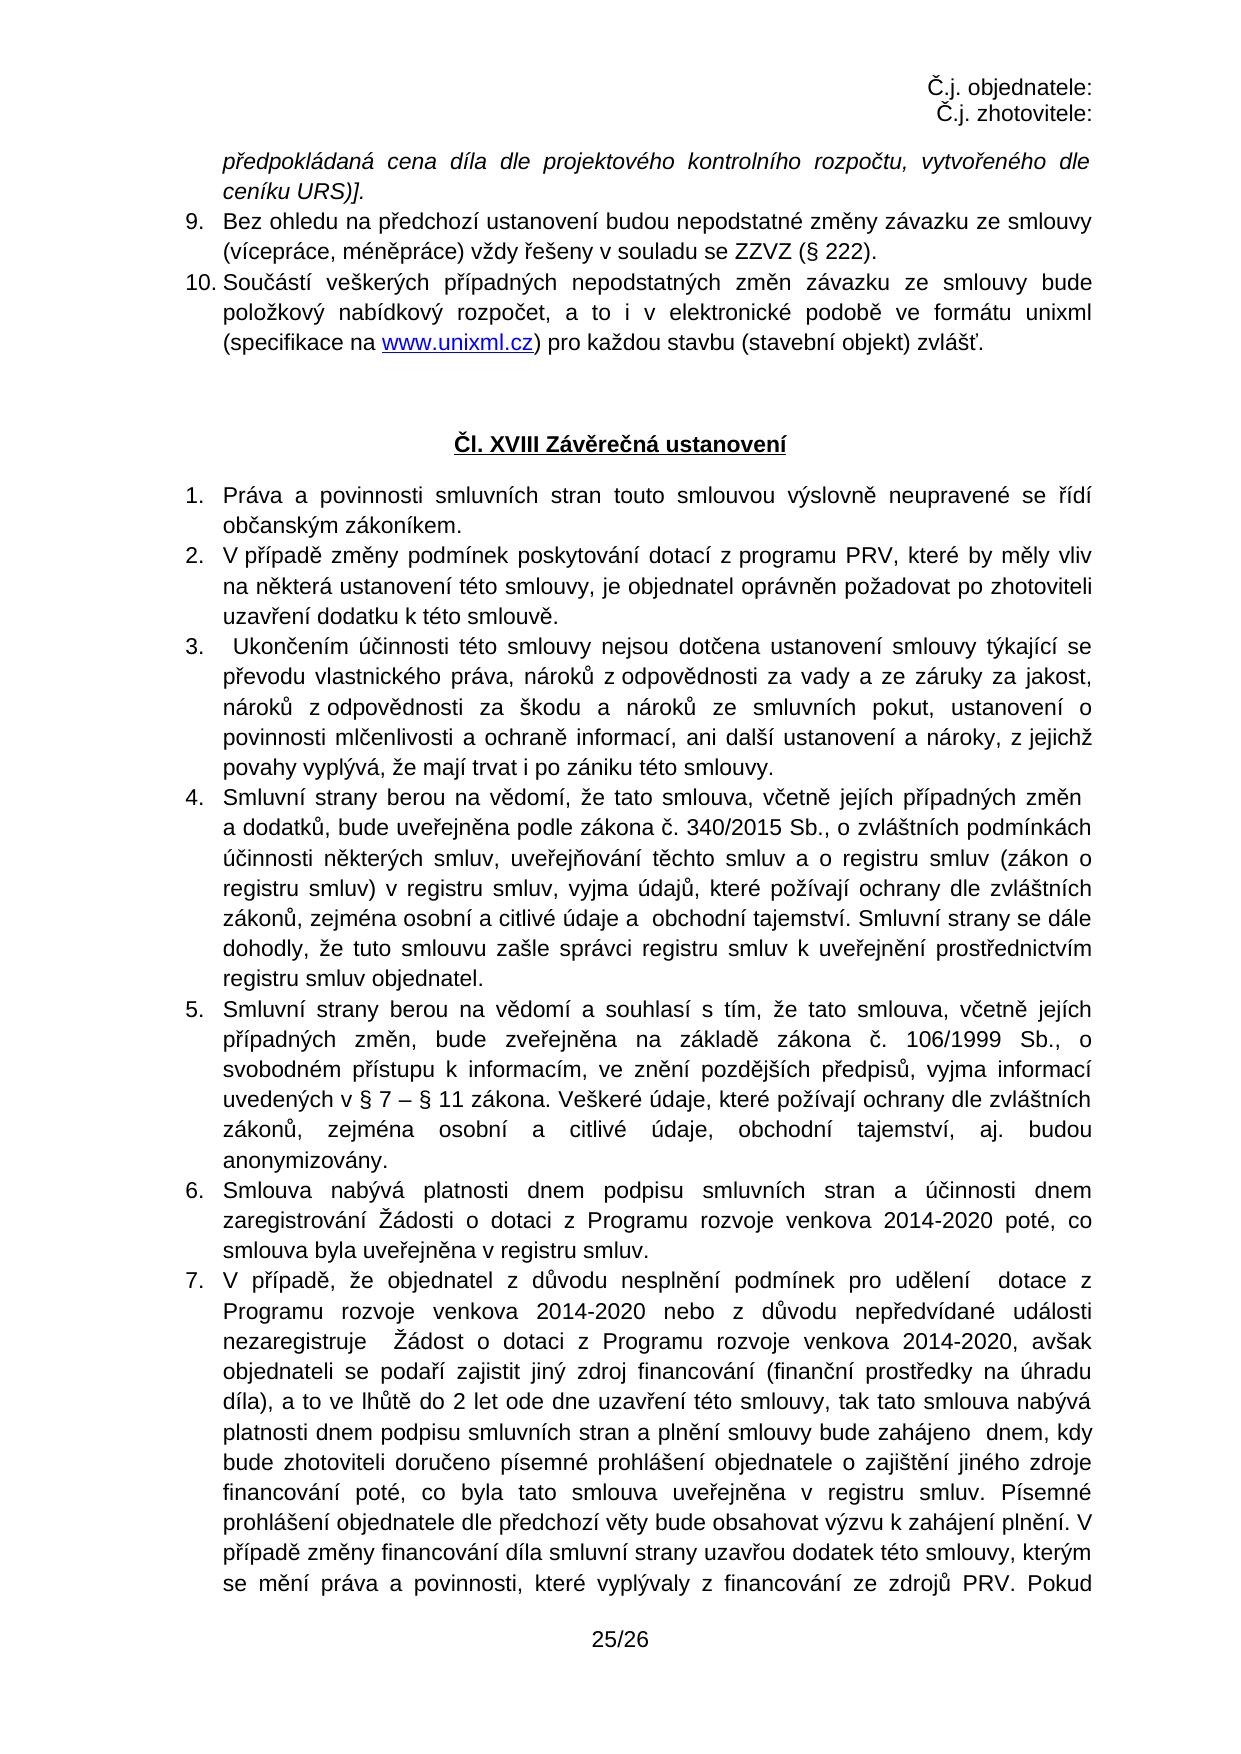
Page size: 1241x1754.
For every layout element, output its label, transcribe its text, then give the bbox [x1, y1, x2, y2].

list V případě změny podmínek poskytování dotací z programu PRV, které by měly vliv na některá ustanovení této smlouvy, je objednatel oprávněn požadovat po zhotoviteli uzavření dodatku k této smlouvě. [185, 542, 1093, 629]
text Čl. XVIII Závěrečná ustanovení [148, 431, 1093, 457]
list Smlouva nabývá platnosti dnem podpisu smluvních stran a účinnosti dnem zaregistrování Žádosti o dotaci z Programu rozvoje venkova 2014-2020 poté, co smlouva byla uveřejněna v registru smluv. [185, 1177, 1093, 1263]
list Bez ohledu na předchozí ustanovení budou nepodstatné změny závazku ze smlouvy (vícepráce, méněpráce) vždy řešeny v souladu se ZZVZ (§ 222). [185, 208, 1093, 264]
list Smluvní strany berou na vědomí a souhlasí s tím, že tato smlouva, včetně jejích případných změn, bude zveřejněna na základě zákona č. 106/1999 Sb., o svobodném přístupu k informacím, ve znění pozdějších předpisů, vyjma informací uvedených v § 7 – § 11 zákona. Veškeré údaje, které požívají ochrany dle zvláštních zákonů, zejména osobní a citlivé údaje, obchodní tajemství, aj. budou anonymizovány. [185, 996, 1093, 1173]
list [185, 1267, 1093, 1596]
list Smluvní strany berou na vědomí, že tato smlouva, včetně jejích případných změn a dodatků, bude uveřejněna podle zákona č. 340/2015 Sb., o zvláštních podmínkách účinnosti některých smluv, uveřejňování těchto smluv a o registru smluv (zákon o registru smluv) v registru smluv, vyjma údajů, které požívají ochrany dle zvláštních zákonů, zejména osobní a citlivé údaje a obchodní tajemství. Smluvní strany se dále dohodly, že tuto smlouvu zašle správci registru smluv k uveřejnění prostřednictvím registru smluv objednatel. [185, 784, 1093, 992]
list Součástí veškerých případných nepodstatných změn závazku ze smlouvy bude položkový nabídkový rozpočet, a to i v elektronické podobě ve formátu unixml (specifikace na www.unixml.cz) pro každou stavbu (stavební objekt) zvlášť. [185, 268, 1093, 355]
list Práva a povinnosti smluvních stran touto smlouvou výslovně neupravené se řídí občanským zákoníkem. [185, 482, 1093, 538]
list Ukončením účinnosti této smlouvy nejsou dotčena ustanovení smlouvy týkající se převodu vlastnického práva, nároků z odpovědnosti za vady a ze záruky za jakost, nároků z odpovědnosti za škodu a nároků ze smluvních pokut, ustanovení o povinnosti mlčenlivosti a ochraně informací, ani další ustanovení a nároky, z jejichž povahy vyplývá, že mají trvat i po zániku této smlouvy. [185, 633, 1093, 780]
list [185, 148, 1093, 204]
